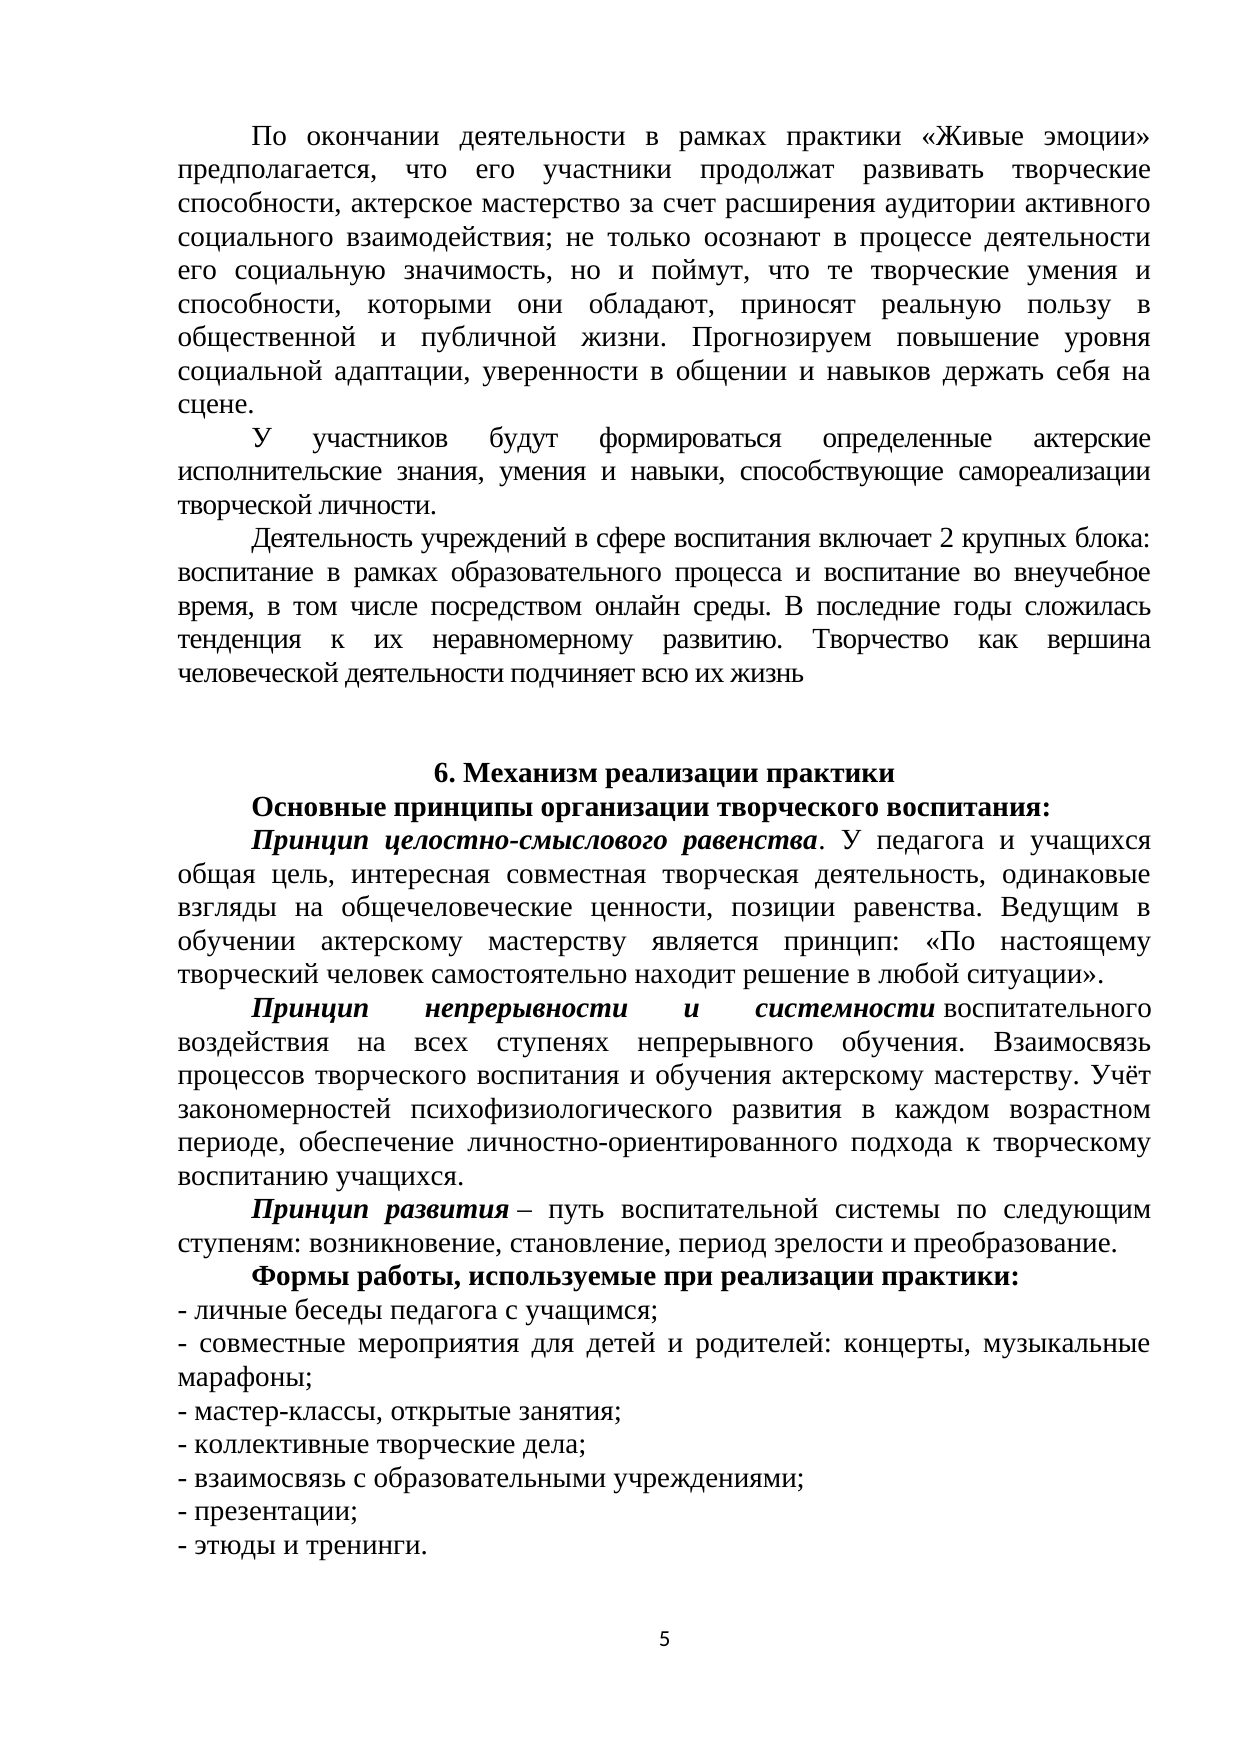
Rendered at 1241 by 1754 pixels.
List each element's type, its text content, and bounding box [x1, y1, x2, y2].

text - мастер-классы, открытые занятия; [177, 1393, 1152, 1426]
text Принцип развития – путь воспитательной системы по следующим ступеням: возникновение, становление, период зрелости и преобразование. [177, 1191, 1152, 1258]
text Принцип непрерывности и системности воспитательного воздействия на всех ступенях непрерывного обучения. Взаимосвязь процессов творческого воспитания и обучения актерскому мастерству. Учёт закономерностей психофизиологического развития в каждом возрастном периоде, обеспечение личностно-ориентированного подхода к творческому воспитанию учащихся. [177, 990, 1152, 1191]
text - взаимосвязь с образовательными учреждениями; [177, 1460, 1152, 1493]
text - личные беседы педагога с учащимся; [177, 1292, 1152, 1326]
text - коллективные творческие дела; [177, 1426, 1152, 1460]
text 6. Механизм реализации практики [177, 755, 1152, 789]
text - этюды и тренинги. [177, 1527, 1152, 1560]
text Основные принципы организации творческого воспитания: [177, 789, 1152, 822]
text Принцип целостно-смыслового равенства. У педагога и учащихся общая цель, интересная совместная творческая деятельность, одинаковые взгляды на общечеловеческие ценности, позиции равенства. Ведущим в обучении актерскому мастерству является принцип: «По настоящему творческий человек самостоятельно находит решение в любой ситуации». [177, 822, 1152, 990]
text - совместные мероприятия для детей и родителей: концерты, музыкальные марафоны; [177, 1326, 1152, 1393]
text У участников будут формироваться определенные актерские исполнительские знания, умения и навыки, способствующие самореализации творческой личности. [177, 420, 1152, 521]
text Деятельность учреждений в сфере воспитания включает 2 крупных блока: воспитание в рамках образовательного процесса и воспитание во внеучебное время, в том числе посредством онлайн среды. В последние годы сложилась тенденция к их неравномерному развитию. Творчество как вершина человеческой деятельности подчиняет всю их жизнь [177, 521, 1152, 688]
text Формы работы, используемые при реализации практики: [177, 1258, 1152, 1292]
text - презентации; [177, 1493, 1152, 1527]
text По окончании деятельности в рамках практики «Живые эмоции» предполагается, что его участники продолжат развивать творческие способности, актерское мастерство за счет расширения аудитории активного социального взаимодействия; не только осознают в процессе деятельности его социальную значимость, но и поймут, что те творческие умения и способности, которыми они обладают, приносят реальную пользу в общественной и публичной жизни. Прогнозируем повышение уровня социальной адаптации, уверенности в общении и навыков держать себя на сцене. [177, 118, 1152, 420]
